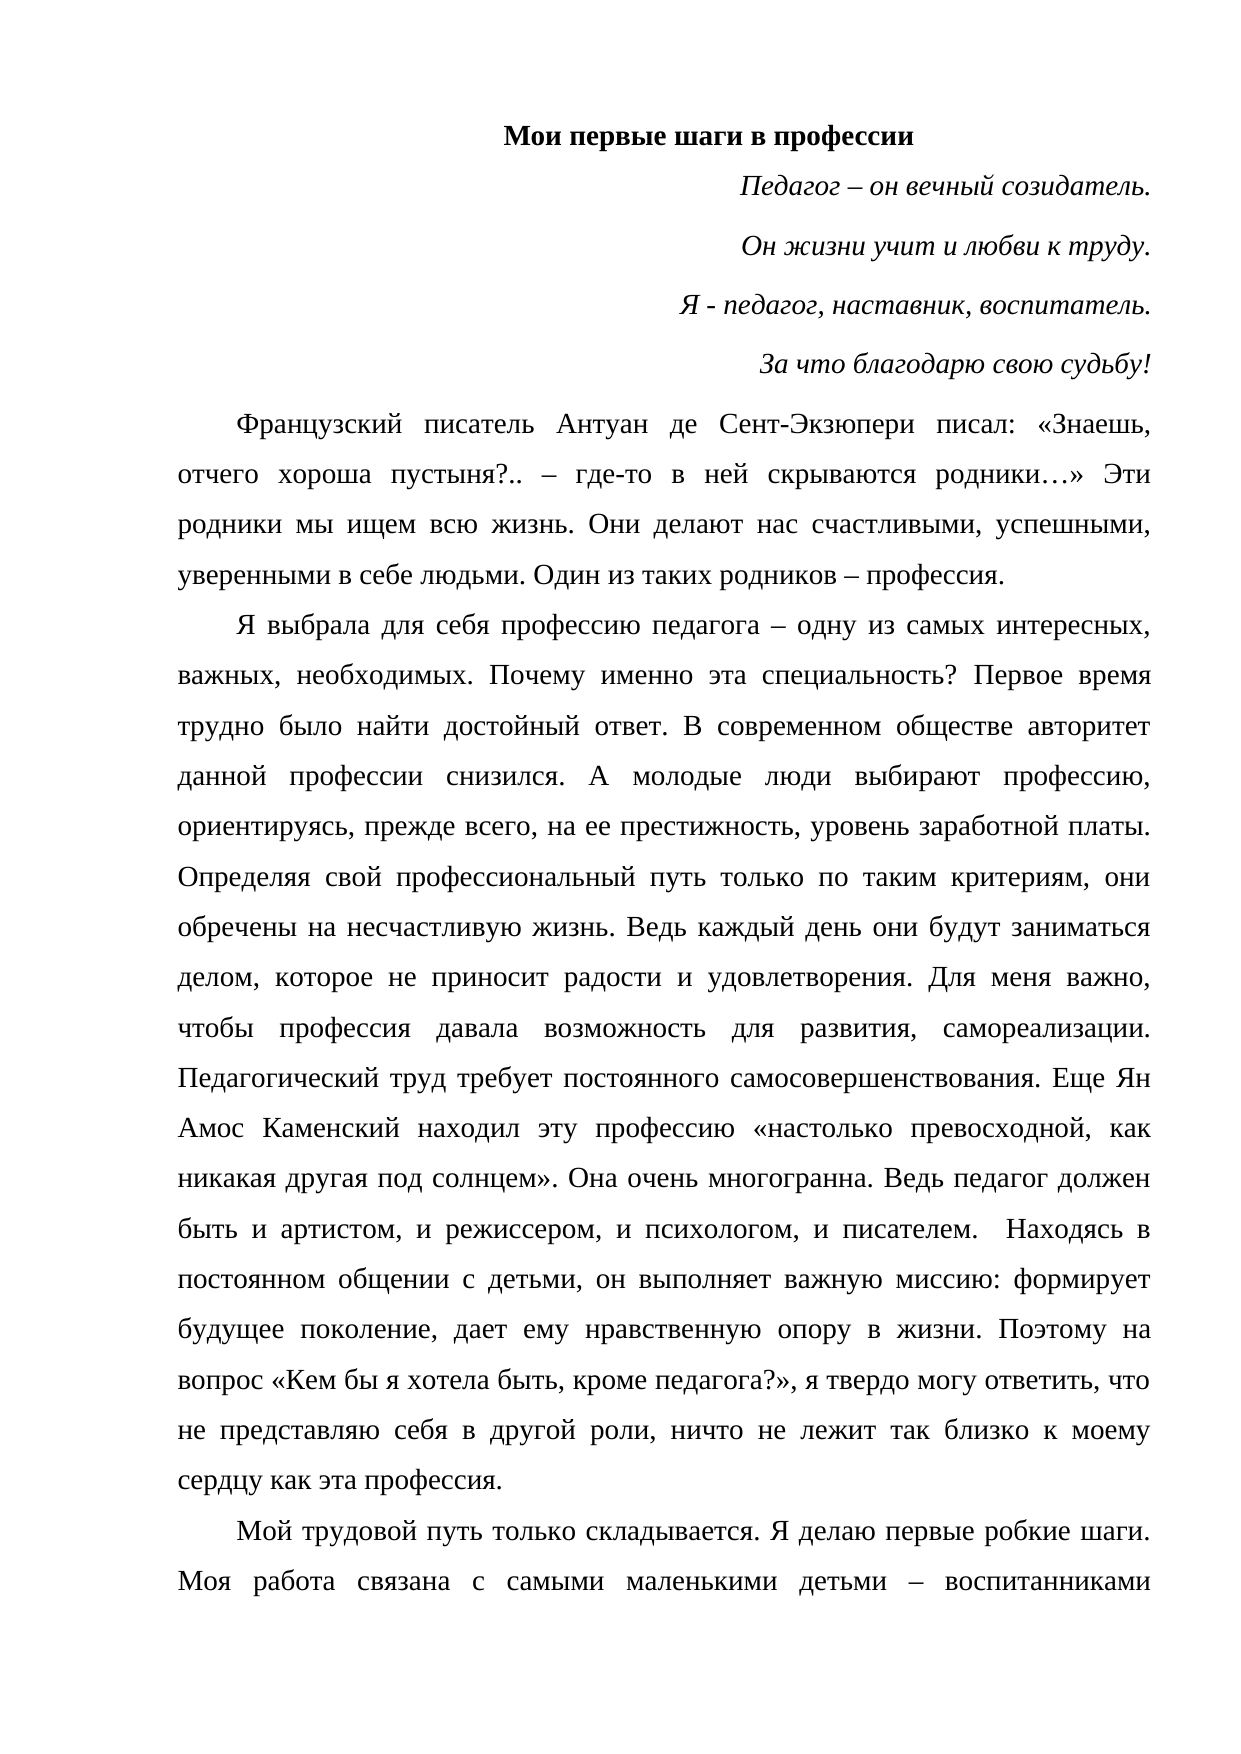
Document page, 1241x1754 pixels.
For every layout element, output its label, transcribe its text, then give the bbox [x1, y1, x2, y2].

text Мои первые шаги в профессии [177, 118, 1152, 152]
text Он жизни учит и любви к труду. [177, 228, 1152, 261]
text Я - педагог, наставник, воспитатель. [177, 287, 1152, 321]
text Я выбрала для себя профессию педагога – одну из самых интересных, важных, необходимых. Почему именно эта специальность? Первое время трудно было найти достойный ответ. В современном обществе авторитет данной профессии снизился. А молодые люди выбирают профессию, ориентируясь, прежде всего, на ее престижность, уровень заработной платы. Определяя свой профессиональный путь только по таким критериям, они обречены на несчастливую жизнь. Ведь каждый день они будут заниматься делом, которое не приносит радости и удовлетворения. Для меня важно, чтобы профессия давала возможность для развития, самореализации. Педагогический труд требует постоянного самосовершенствования. Еще Ян Амос Каменский находил эту профессию «настолько превосходной, как никакая другая под солнцем». Она очень многогранна. Ведь педагог должен быть и артистом, и режиссером, и психологом, и писателем. Находясь в постоянном общении с детьми, он выполняет важную миссию: формирует будущее поколение, дает ему нравственную опору в жизни. Поэтому на вопрос «Кем бы я хотела быть, кроме педагога?», я твердо могу ответить, что не представляю себя в другой роли, ничто не лежит так близко к моему сердцу как эта профессия. [177, 607, 1152, 1496]
text За что благодарю свою судьбу! [177, 347, 1152, 380]
text Педагог – он вечный созидатель. [177, 168, 1152, 202]
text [177, 1513, 1152, 1597]
text Французский писатель Антуан де Сент-Экзюпери писал: «Знаешь, отчего хороша пустыня?.. – где-то в ней скрываются родники…» Эти родники мы ищем всю жизнь. Они делают нас счастливыми, успешными, уверенными в себе людьми. Один из таких родников – профессия. [177, 406, 1152, 590]
